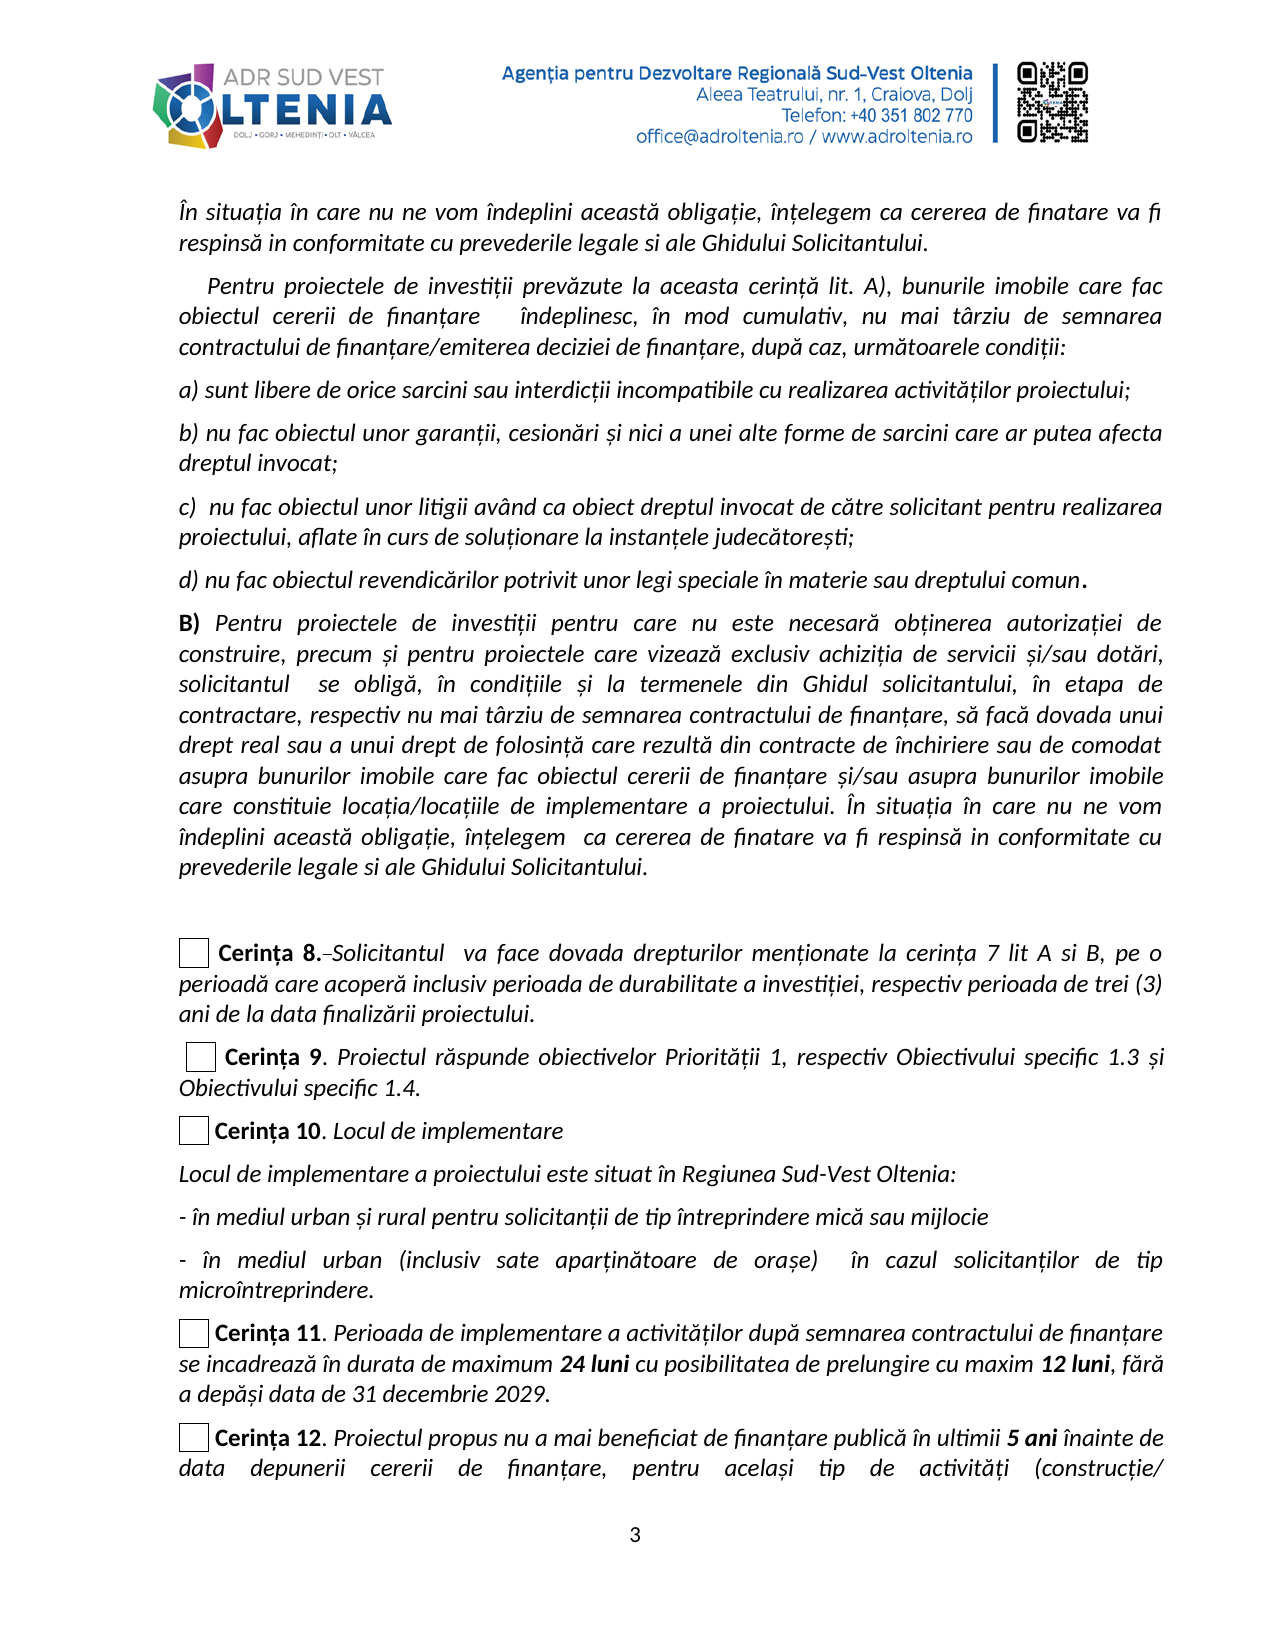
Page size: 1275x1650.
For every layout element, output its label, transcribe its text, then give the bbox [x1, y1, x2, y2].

list Pentru proiectele de investiții prevăzute la aceasta cerință lit. A), bunurile imobile care fac obiectul cererii de finanțare îndeplinesc, în mod cumulativ, nu mai târziu de semnarea contractului de finanțare/emiterea deciziei de finanțare, după caz, următoarele condiții: [178, 270, 1167, 362]
list Cerința 10. Locul de implementare [178, 1115, 1167, 1146]
list b) nu fac obiectul unor garanții, cesionări și nici a unei alte forme de sarcini care ar putea afecta dreptul invocat; [178, 417, 1167, 478]
list În situația în care nu ne vom îndeplini această obligație, înțelegem ca cererea de finatare va fi respinsă in conformitate cu prevederile legale si ale Ghidului Solicitantului. [178, 196, 1167, 257]
list Cerința 8. Solicitantul va face dovada drepturilor menționate la cerința 7 lit A si B, pe o perioadă care acoperă inclusiv perioada de durabilitate a investiției, respectiv perioada de trei (3) ani de la data finalizării proiectului. [178, 937, 1167, 1029]
list c) nu fac obiectul unor litigii având ca obiect dreptul invocat de către solicitant pentru realizarea proiectului, aflate în curs de soluționare la instanțele judecătorești; [178, 491, 1167, 552]
list Locul de implementare a proiectului este situat în Regiunea Sud-Vest Oltenia: [178, 1158, 1167, 1188]
list Cerința 9. Proiectul răspunde obiectivelor Priorității 1, respectiv Obiectivului specific 1.3 și Obiectivului specific 1.4. [178, 1041, 1167, 1102]
list - în mediul urban (inclusiv sate aparținătoare de orașe) în cazul solicitanților de tip microîntreprindere. [178, 1244, 1167, 1305]
list B) Pentru proiectele de investiții pentru care nu este necesară obținerea autorizației de construire, precum și pentru proiectele care vizează exclusiv achiziția de servicii și/sau dotări, solicitantul se obligă, în condițiile și la termenele din Ghidul solicitantului, în etapa de contractare, respectiv nu mai târziu de semnarea contractului de finanțare, să facă dovada unui drept real sau a unui drept de folosință care rezultă din contracte de închiriere sau de comodat asupra bunurilor imobile care fac obiectul cererii de finanțare și/sau asupra bunurilor imobile care constituie locația/locațiile de implementare a proiectului. În situația în care nu ne vom îndeplini această obligație, înțelegem ca cererea de finatare va fi respinsă in conformitate cu prevederile legale si ale Ghidului Solicitantului. [178, 607, 1167, 882]
list - în mediul urban și rural pentru solicitanții de tip întreprindere mică sau mijlocie [178, 1201, 1167, 1232]
list d) nu fac obiectul revendicărilor potrivit unor legi speciale în materie sau dreptului comun. [178, 564, 1167, 595]
picture [103, 35, 1156, 197]
list Cerința 11. Perioada de implementare a activităților după semnarea contractului de finanțare se incadrează în durata de maximum 24 luni cu posibilitatea de prelungire cu maxim 12 luni, fără a depăși data de 31 decembrie 2029. [178, 1318, 1167, 1409]
list a) sunt libere de orice sarcini sau interdicții incompatibile cu realizarea activităților proiectului; [178, 374, 1167, 404]
